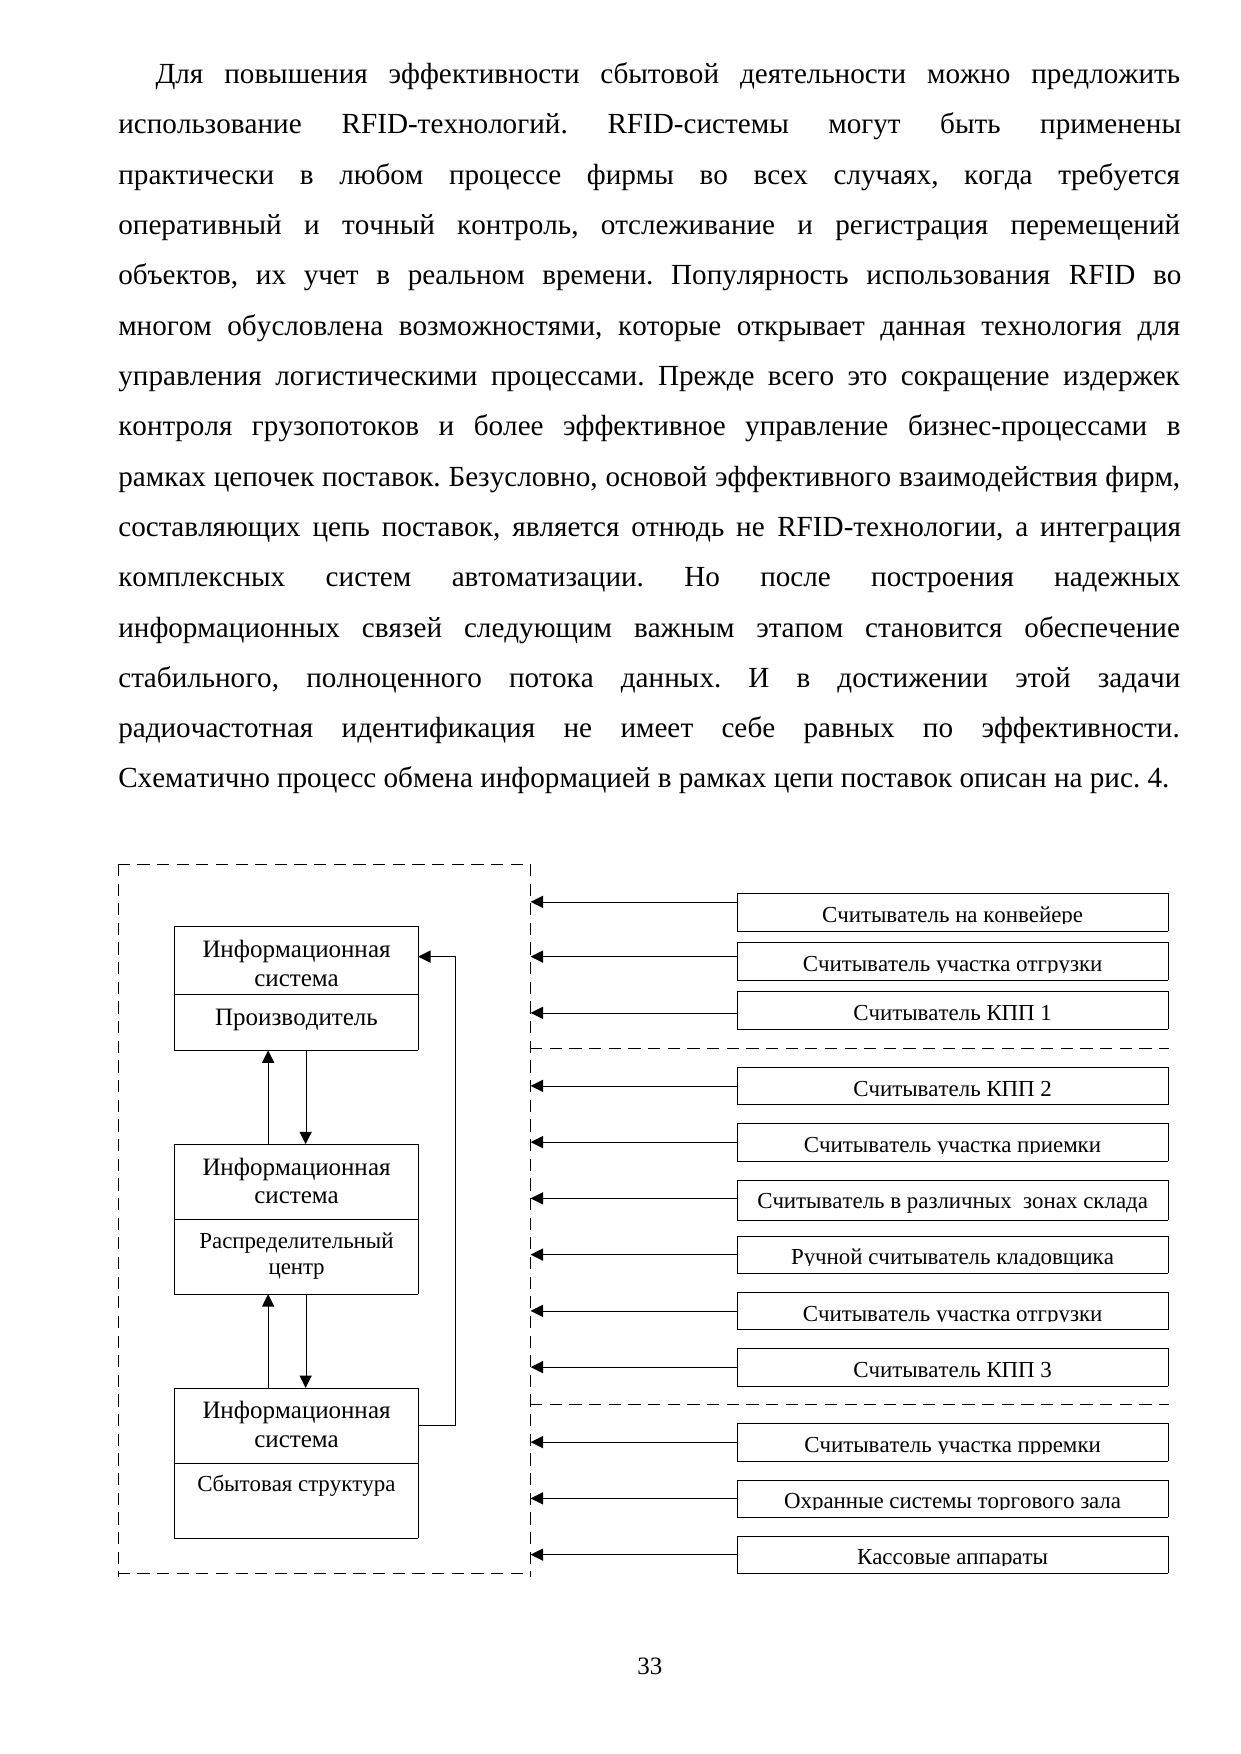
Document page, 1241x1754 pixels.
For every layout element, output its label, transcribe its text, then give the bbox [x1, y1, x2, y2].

text Для повышения эффективности сбытовой деятельности можно предложить использование RFID-технологий. RFID-системы могут быть применены практически в любом процессе фирмы во всех случаях, когда требуется оперативный и точный контроль, отслеживание и регистрация перемещений объектов, их учет в реальном времени. Популярность использования RFID во многом обусловлена возможностями, которые открывает данная технология для управления логистическими процессами. Прежде всего это сокращение издержек контроля грузопотоков и более эффективное управление бизнес-процессами в рамках цепочек поставок. Безусловно, основой эффективного взаимодействия фирм, составляющих цепь поставок, является отнюдь не RFID-технологии, а интеграция комплексных систем автоматизации. Но после построения надежных информационных связей следующим важным этапом становится обеспечение стабильного, полноценного потока данных. И в достижении этой задачи радиочастотная идентификация не имеет себе равных по эффективности. Схематично процесс обмена информацией в рамках цепи поставок описан на рис. 4. [118, 56, 1181, 794]
